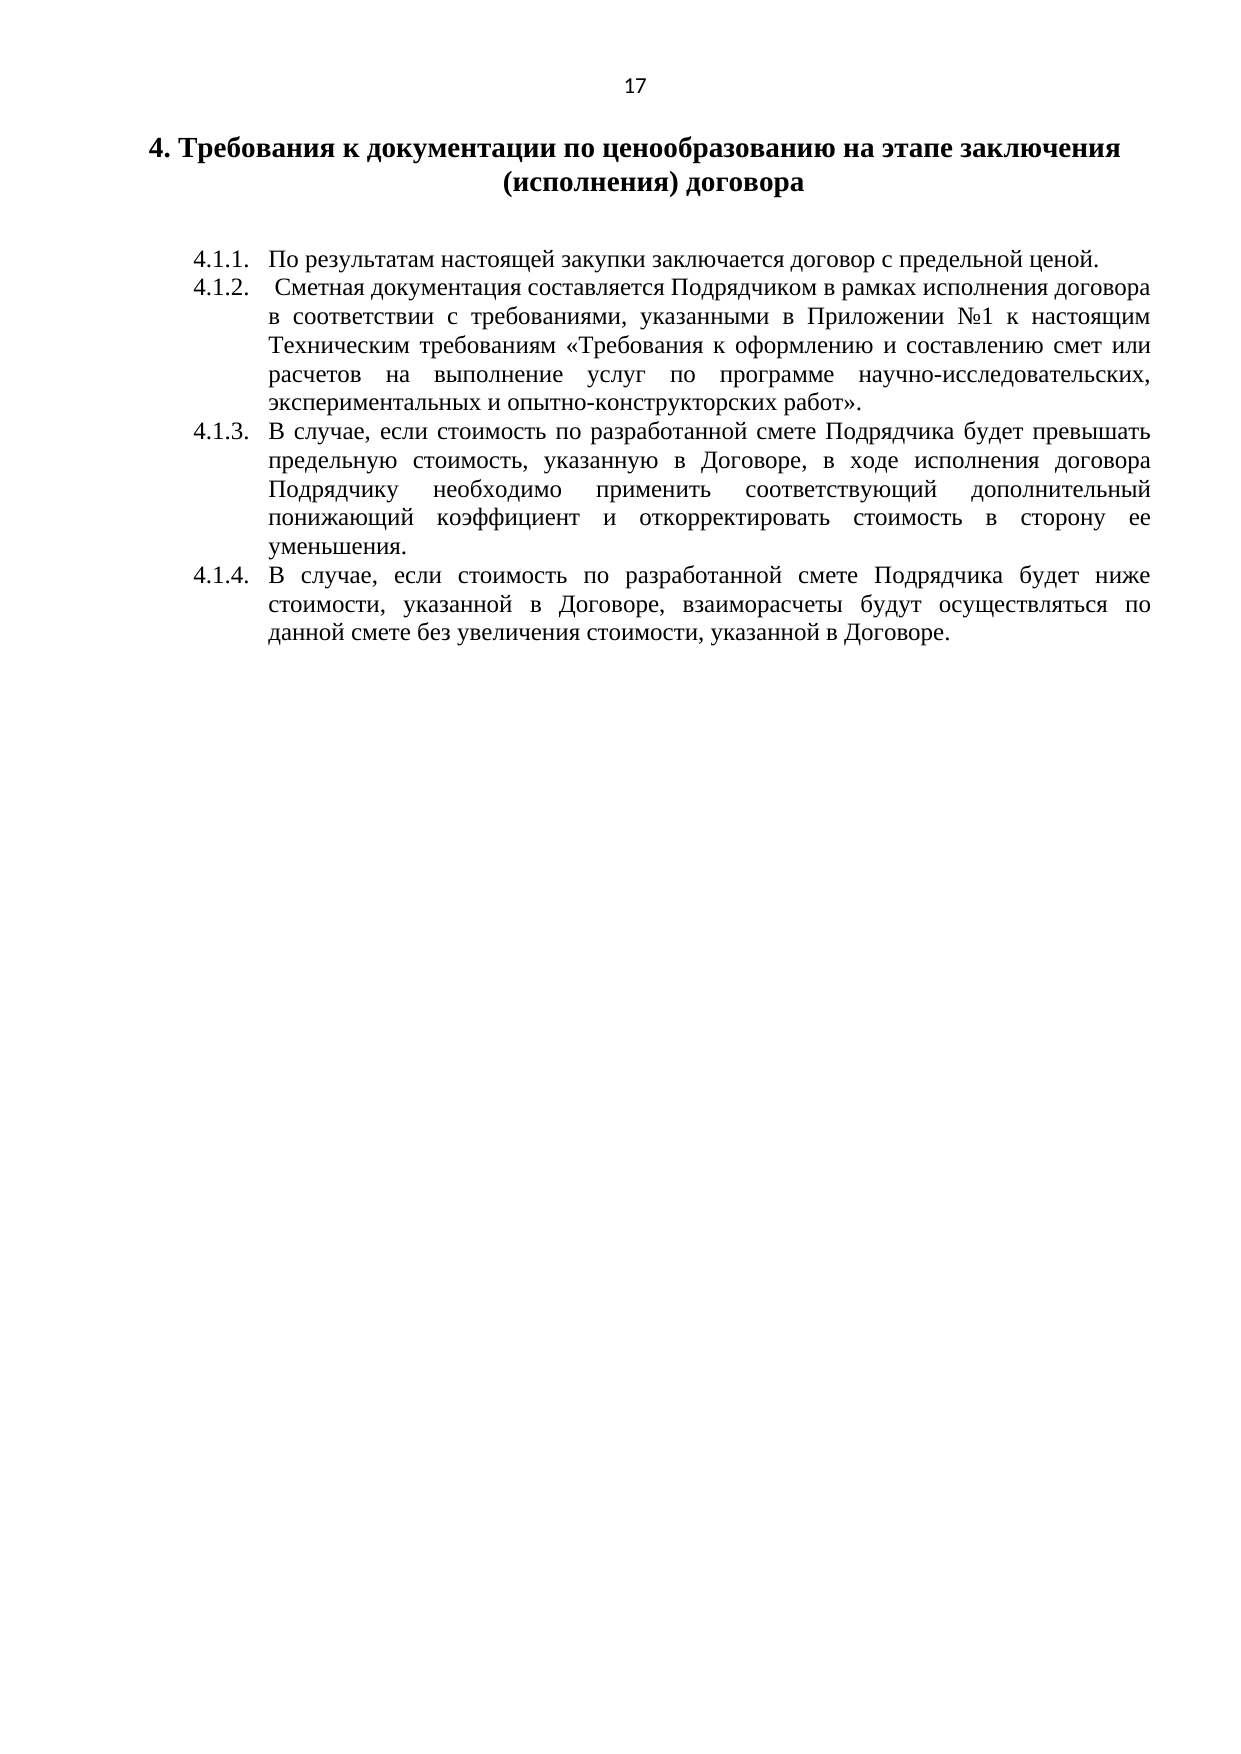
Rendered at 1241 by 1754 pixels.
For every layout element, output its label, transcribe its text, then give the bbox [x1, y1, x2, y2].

list В случае, если стоимость по разработанной смете Подрядчика будет ниже стоимости, указанной в Договоре, взаиморасчеты будут осуществляться по данной смете без увеличения стоимости, указанной в Договоре. [193, 579, 1152, 665]
text 4. Требования к документации по ценообразованию на этапе заключения (исполнения) договора [118, 131, 1152, 198]
list Сметная документация составляется Подрядчиком в рамках исполнения договора в соответствии с требованиями, указанными в Приложении №1 к настоящим Техническим требованиям «Требования к оформлению и составлению смет или расчетов на выполнение услуг по программе научно-исследовательских, экспериментальных и опытно-конструкторских работ». [193, 279, 1152, 422]
list По результатам настоящей закупки заключается договор с предельной ценой. [193, 244, 1152, 272]
list В случае, если стоимость по разработанной смете Подрядчика будет превышать предельную стоимость, указанную в Договоре, в ходе исполнения договора Подрядчику необходимо применить соответствующий дополнительный понижающий коэффициент и откорректировать стоимость в сторону ее уменьшения. [193, 429, 1152, 572]
